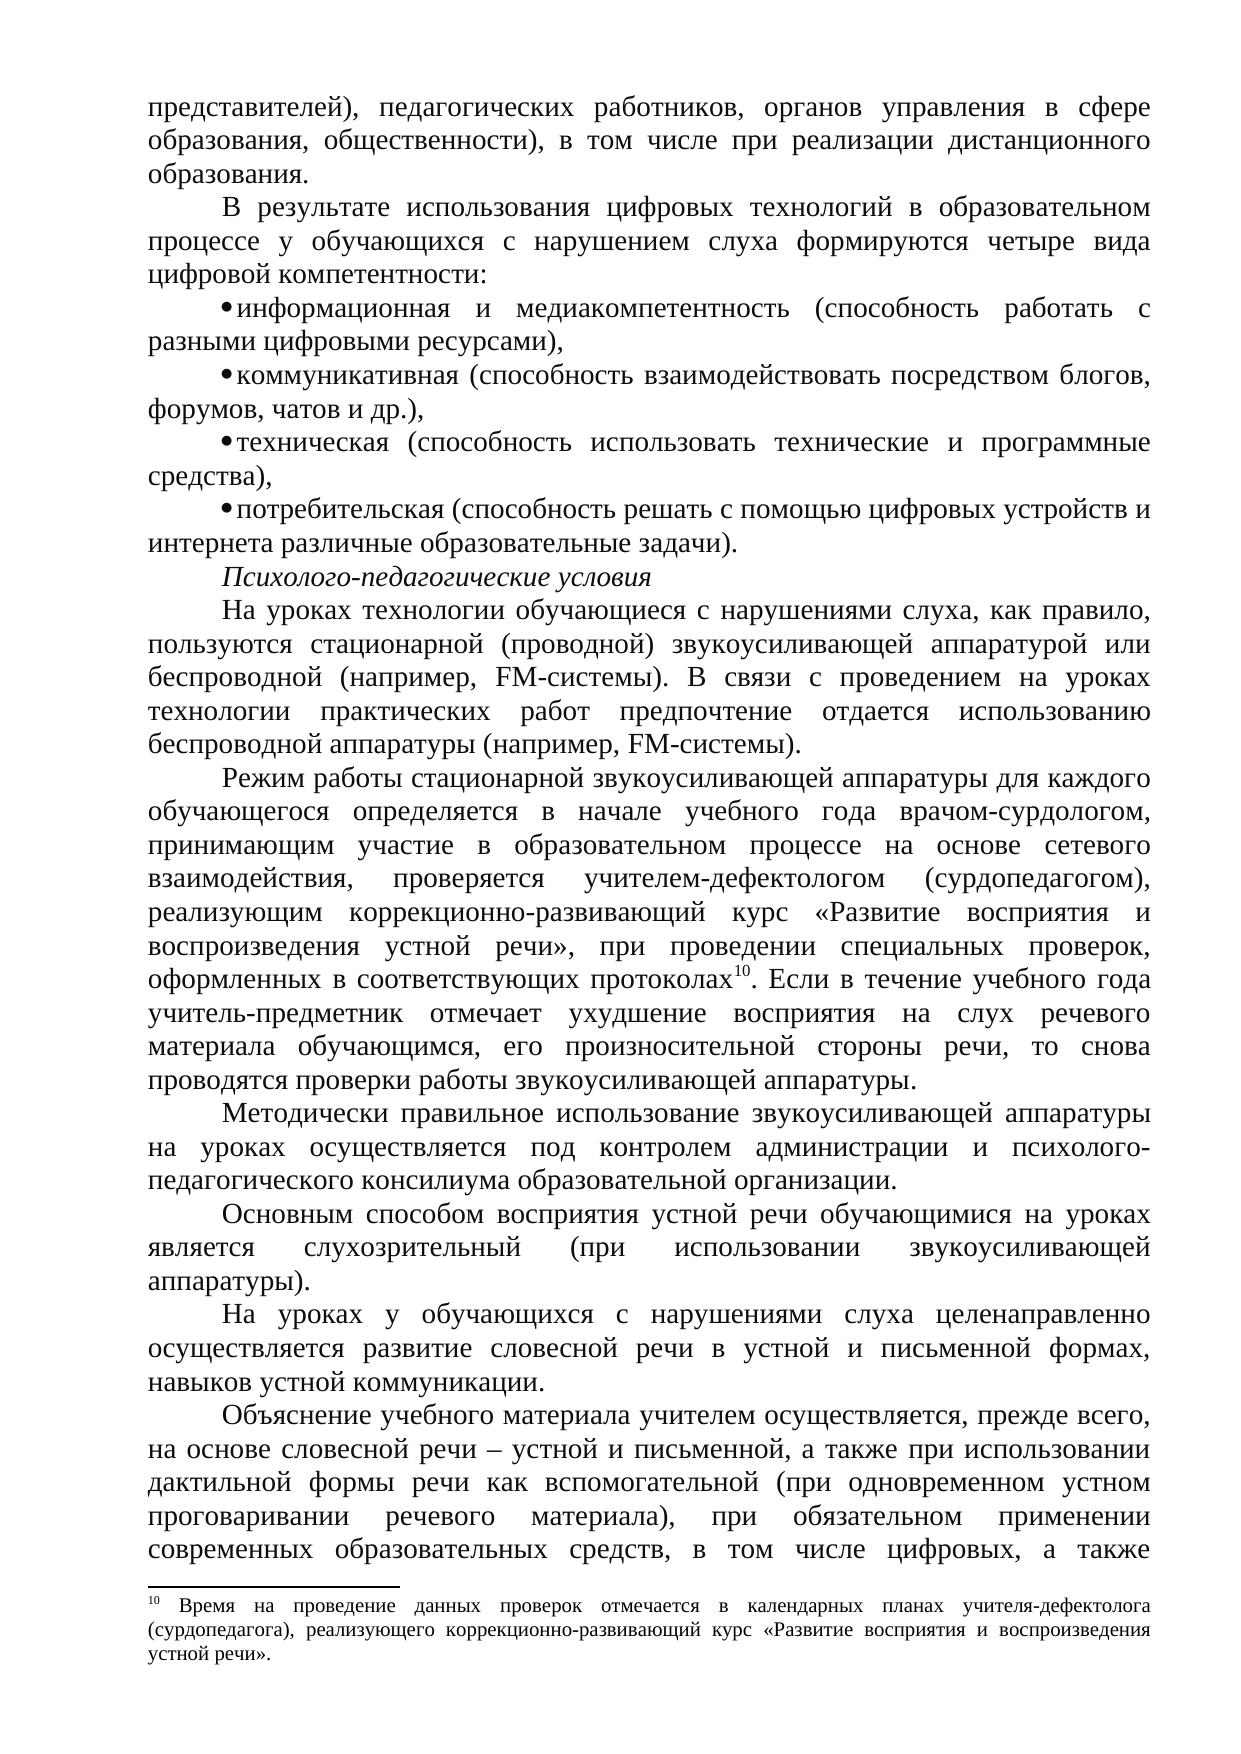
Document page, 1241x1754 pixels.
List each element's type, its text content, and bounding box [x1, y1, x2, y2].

text Режим работы стационарной звукоусиливающей аппаратуры для каждого обучающегося определяется в начале учебного года врачом-сурдологом, принимающим участие в образовательном процессе на основе сетевого взаимодействия, проверяется учителем-дефектологом (сурдопедагогом), реализующим коррекционно-развивающий курс «Развитие восприятия и воспроизведения устной речи», при проведении специальных проверок, оформленных в соответствующих протоколах. Если в течение учебного года учитель-предметник отмечает ухудшение восприятия на слух речевого материала обучающимся, его произносительной стороны речи, то снова проводятся проверки работы звукоусиливающей аппаратуры. [148, 760, 1152, 1095]
list техническая (способность использовать технические и программные средства), [148, 424, 1152, 491]
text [148, 1397, 1152, 1565]
text В результате использования цифровых технологий в образовательном процессе у обучающихся с нарушением слуха формируются четыре вида цифровой компетентности: [148, 189, 1152, 290]
list информационная и медиакомпетентность (способность работать с разными цифровыми ресурсами), [148, 290, 1152, 357]
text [148, 89, 1152, 189]
text На уроках технологии обучающиеся с нарушениями слуха, как правило, пользуются стационарной (проводной) звукоусиливающей аппаратурой или беспроводной (например, FM-системы). В связи с проведением на уроках технологии практических работ предпочтение отдается использованию беспроводной аппаратуры (например, FM-системы). [148, 592, 1152, 760]
text Психолого-педагогические условия [148, 559, 1152, 592]
text На уроках у обучающихся с нарушениями слуха целенаправленно осуществляется развитие словесной речи в устной и письменной формах, навыков устной коммуникации. [148, 1297, 1152, 1397]
list потребительская (способность решать с помощью цифровых устройств и интернета различные образовательные задачи). [148, 491, 1152, 559]
list коммуникативная (способность взаимодействовать посредством блогов, форумов, чатов и др.), [148, 357, 1152, 424]
text Методически правильное использование звукоусиливающей аппаратуры на уроках осуществляется под контролем администрации и психолого-педагогического консилиума образовательной организации. [148, 1095, 1152, 1196]
text Основным способом восприятия устной речи обучающимися на уроках является слухозрительный (при использовании звукоусиливающей аппаратуры). [148, 1196, 1152, 1297]
